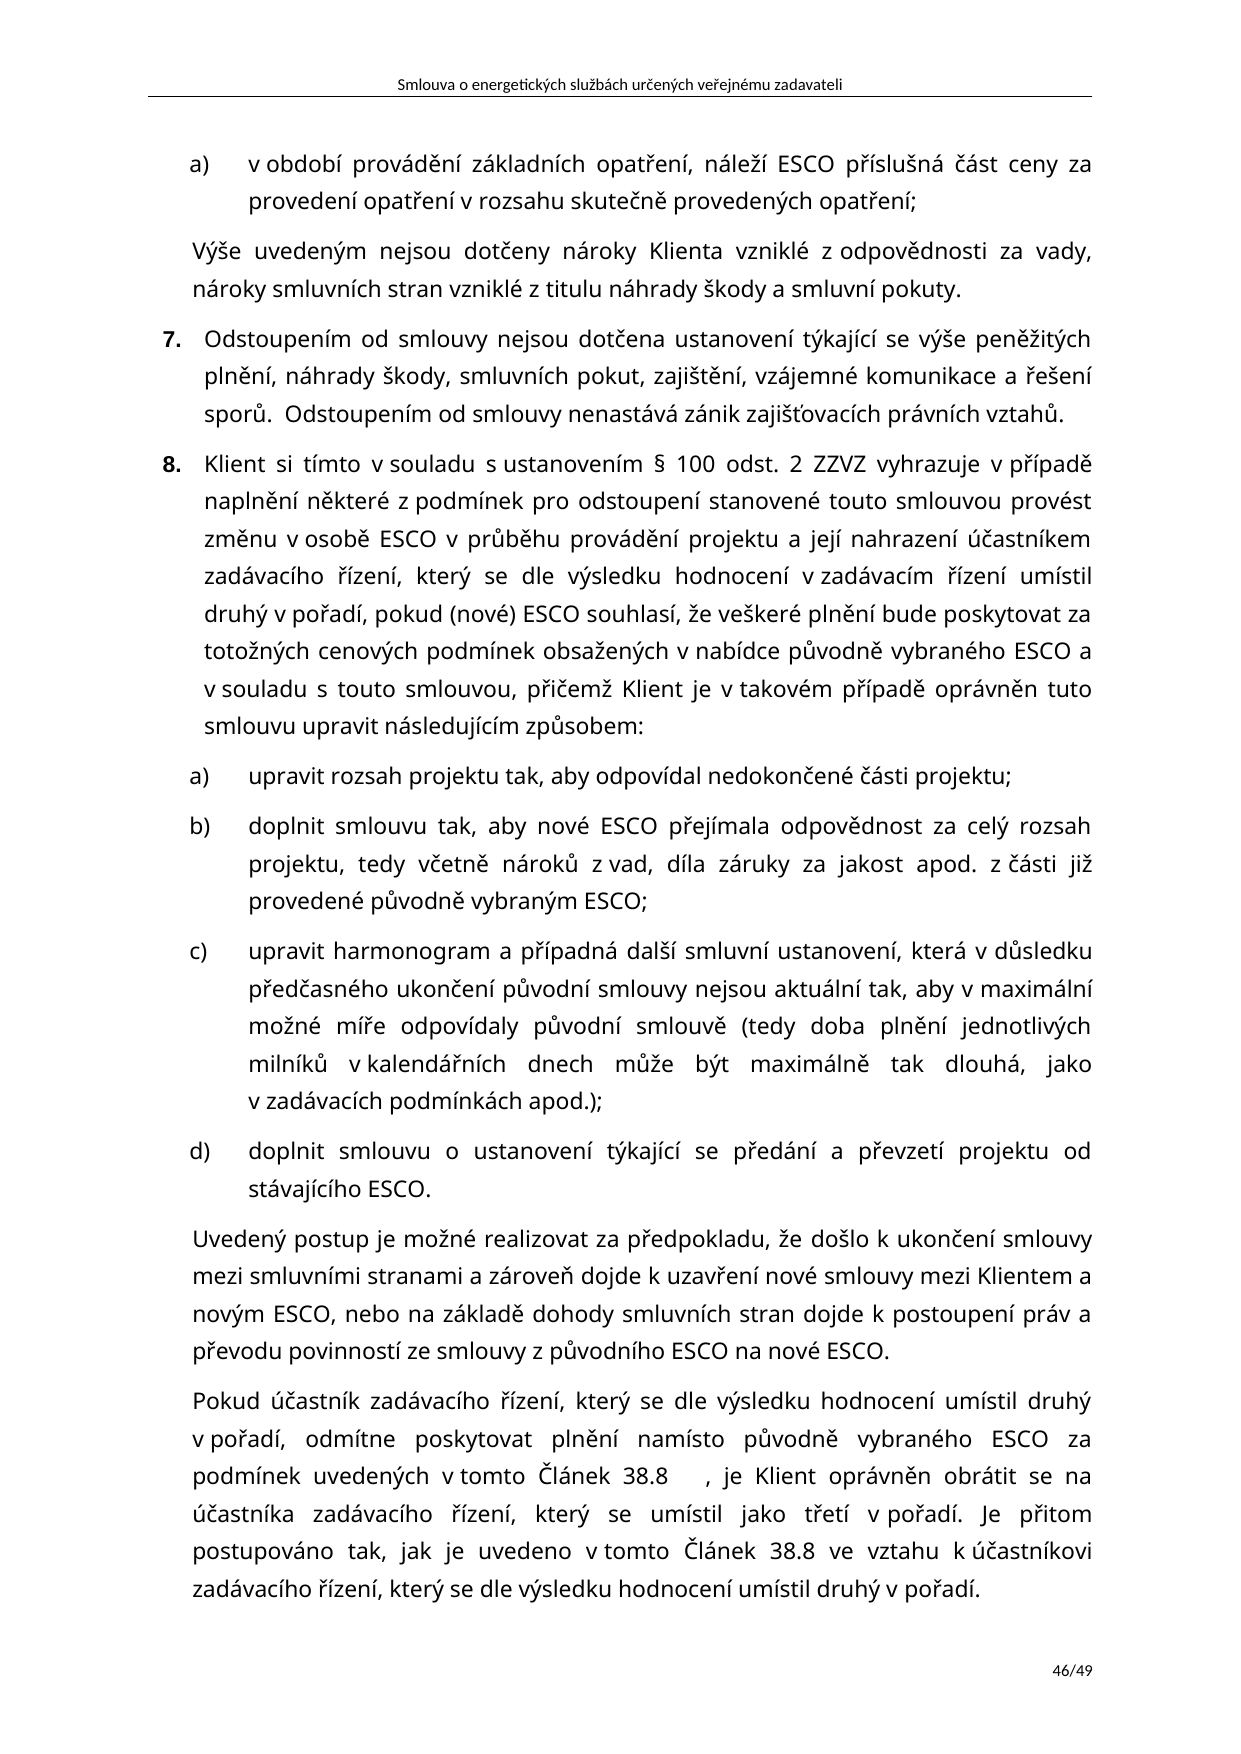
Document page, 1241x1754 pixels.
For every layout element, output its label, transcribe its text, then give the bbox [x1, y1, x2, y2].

subtitle v období provádění základních opatření, náleží ESCO příslušná část ceny za provedení opatření v rozsahu skutečně provedených opatření; [189, 148, 1092, 216]
subtitle Odstoupením od smlouvy nejsou dotčena ustanovení týkající se výše peněžitých plnění, náhrady škody, smluvních pokut, zajištění, vzájemné komunikace a řešení sporů. Odstoupením od smlouvy nenastává zánik zajišťovacích právních vztahů. [162, 323, 1092, 429]
subtitle Uvedený postup je možné realizovat za předpokladu, že došlo k ukončení smlouvy mezi smluvními stranami a zároveň dojde k uzavření nové smlouvy mezi Klientem a novým ESCO, nebo na základě dohody smluvních stran dojde k postoupení práv a převodu povinností ze smlouvy z původního ESCO na nové ESCO. [192, 1223, 1092, 1366]
subtitle upravit harmonogram a případná další smluvní ustanovení, která v důsledku předčasného ukončení původní smlouvy nejsou aktuální tak, aby v maximální možné míře odpovídaly původní smlouvě (tedy doba plnění jednotlivých milníků v kalendářních dnech může být maximálně tak dlouhá, jako v zadávacích podmínkách apod.); [189, 935, 1092, 1116]
text Pokud účastník zadávacího řízení, který se dle výsledku hodnocení umístil druhý v pořadí, odmítne poskytovat plnění namísto původně vybraného ESCO za podmínek uvedených v tomto Článek 38.8 , je Klient oprávněn obrátit se na účastníka zadávacího řízení, který se umístil jako třetí v pořadí. Je přitom postupováno tak, jak je uvedeno v tomto Článek 38.8 ve vztahu k účastníkovi zadávacího řízení, který se dle výsledku hodnocení umístil druhý v pořadí. [192, 1385, 1092, 1604]
subtitle Výše uvedeným nejsou dotčeny nároky Klienta vzniklé z odpovědnosti za vady, nároky smluvních stran vzniklé z titulu náhrady škody a smluvní pokuty. [192, 235, 1092, 304]
subtitle doplnit smlouvu o ustanovení týkající se předání a převzetí projektu od stávajícího ESCO. [189, 1135, 1092, 1204]
subtitle upravit rozsah projektu tak, aby odpovídal nedokončené části projektu; [189, 760, 1092, 791]
subtitle Klient si tímto v souladu s ustanovením § 100 odst. 2 ZZVZ vyhrazuje v případě naplnění některé z podmínek pro odstoupení stanovené touto smlouvou provést změnu v osobě ESCO v průběhu provádění projektu a její nahrazení účastníkem zadávacího řízení, který se dle výsledku hodnocení v zadávacím řízení umístil druhý v pořadí, pokud (nové) ESCO souhlasí, že veškeré plnění bude poskytovat za totožných cenových podmínek obsažených v nabídce původně vybraného ESCO a v souladu s touto smlouvou, přičemž Klient je v takovém případě oprávněn tuto smlouvu upravit následujícím způsobem: [162, 448, 1092, 741]
subtitle doplnit smlouvu tak, aby nové ESCO přejímala odpovědnost za celý rozsah projektu, tedy včetně nároků z vad, díla záruky za jakost apod. z části již provedené původně vybraným ESCO; [189, 810, 1092, 916]
